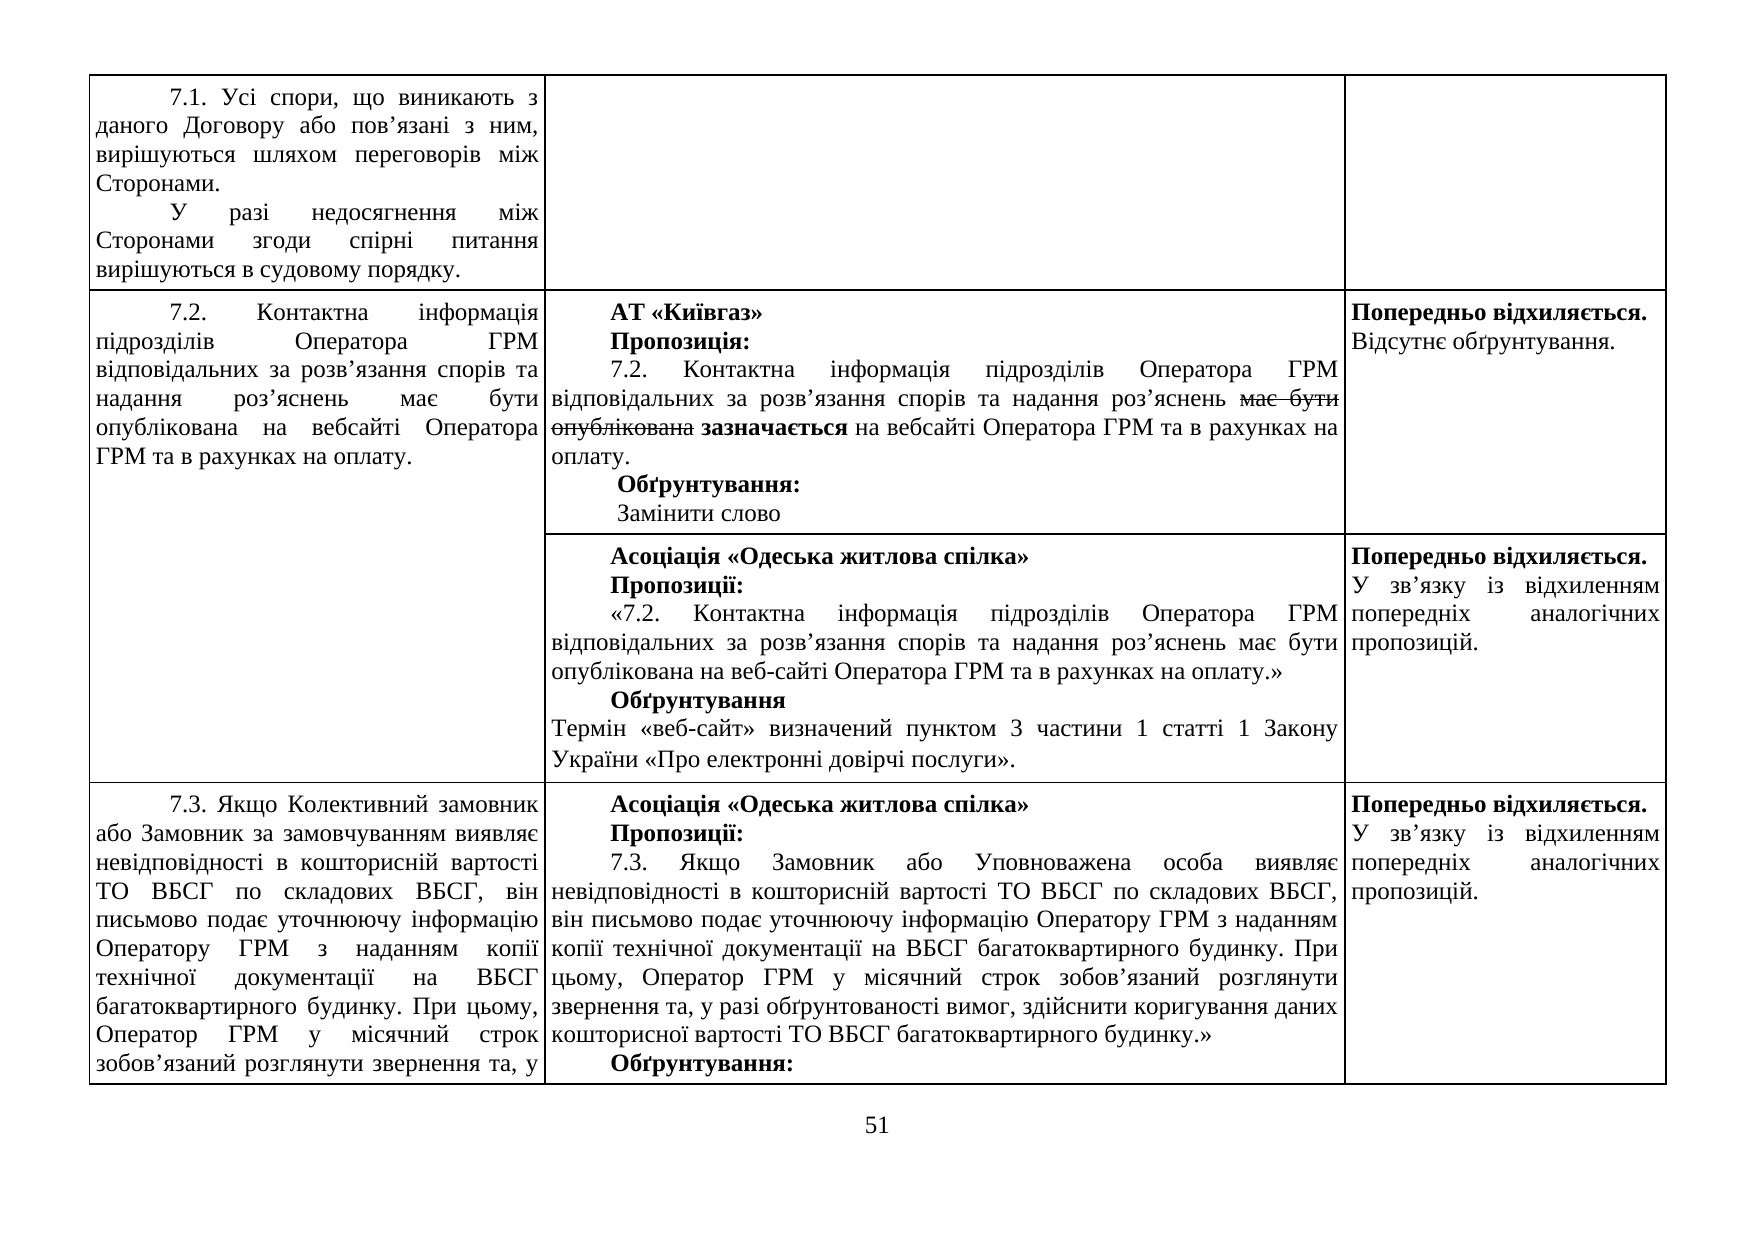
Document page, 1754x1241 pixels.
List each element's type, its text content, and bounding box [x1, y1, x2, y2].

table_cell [546, 783, 1344, 1083]
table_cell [1346, 783, 1665, 1083]
table_cell АТ «Київгаз» Пропозиція: 7.2. Контактна інформація підрозділів Оператора ГРМ відповідальних за розв’язання спорів та надання роз’яснень має бути опублікована зазначається на вебсайті Оператора ГРМ та в рахунках на оплату. Обґрунтування: Замінити слово [546, 291, 1344, 533]
table_cell Асоціація «Одеська житлова спілка» Пропозиції: «7.2. Контактна інформація підрозділів Оператора ГРМ відповідальних за розв’язання спорів та надання роз’яснень має бути опублікована на веб-сайті Оператора ГРМ та в рахунках на оплату.» Обґрунтування Термін «веб-сайт» визначений пунктом 3 частини 1 статті 1 Закону України «Про електронні довірчі послуги». [546, 535, 1344, 782]
table_cell 7.2. Контактна інформація підрозділів Оператора ГРМ відповідальних за розв’язання спорів та надання роз’яснень має бути опублікована на вебсайті Оператора ГРМ та в рахунках на оплату. [90, 291, 544, 782]
table_cell [1346, 76, 1665, 289]
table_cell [90, 783, 544, 1083]
table_cell 7.1. Усі спори, що виникають з даного Договору або пов’язані з ним, вирішуються шляхом переговорів між Сторонами. У разі недосягнення між Сторонами згоди спірні питання вирішуються в судовому порядку. [90, 76, 544, 289]
table_cell Попередньо відхиляється. Відсутнє обґрунтування. [1346, 291, 1665, 533]
table_cell Попередньо відхиляється. У зв’язку із відхиленням попередніх аналогічних пропозицій. [1346, 535, 1665, 782]
table_cell [546, 76, 1344, 289]
